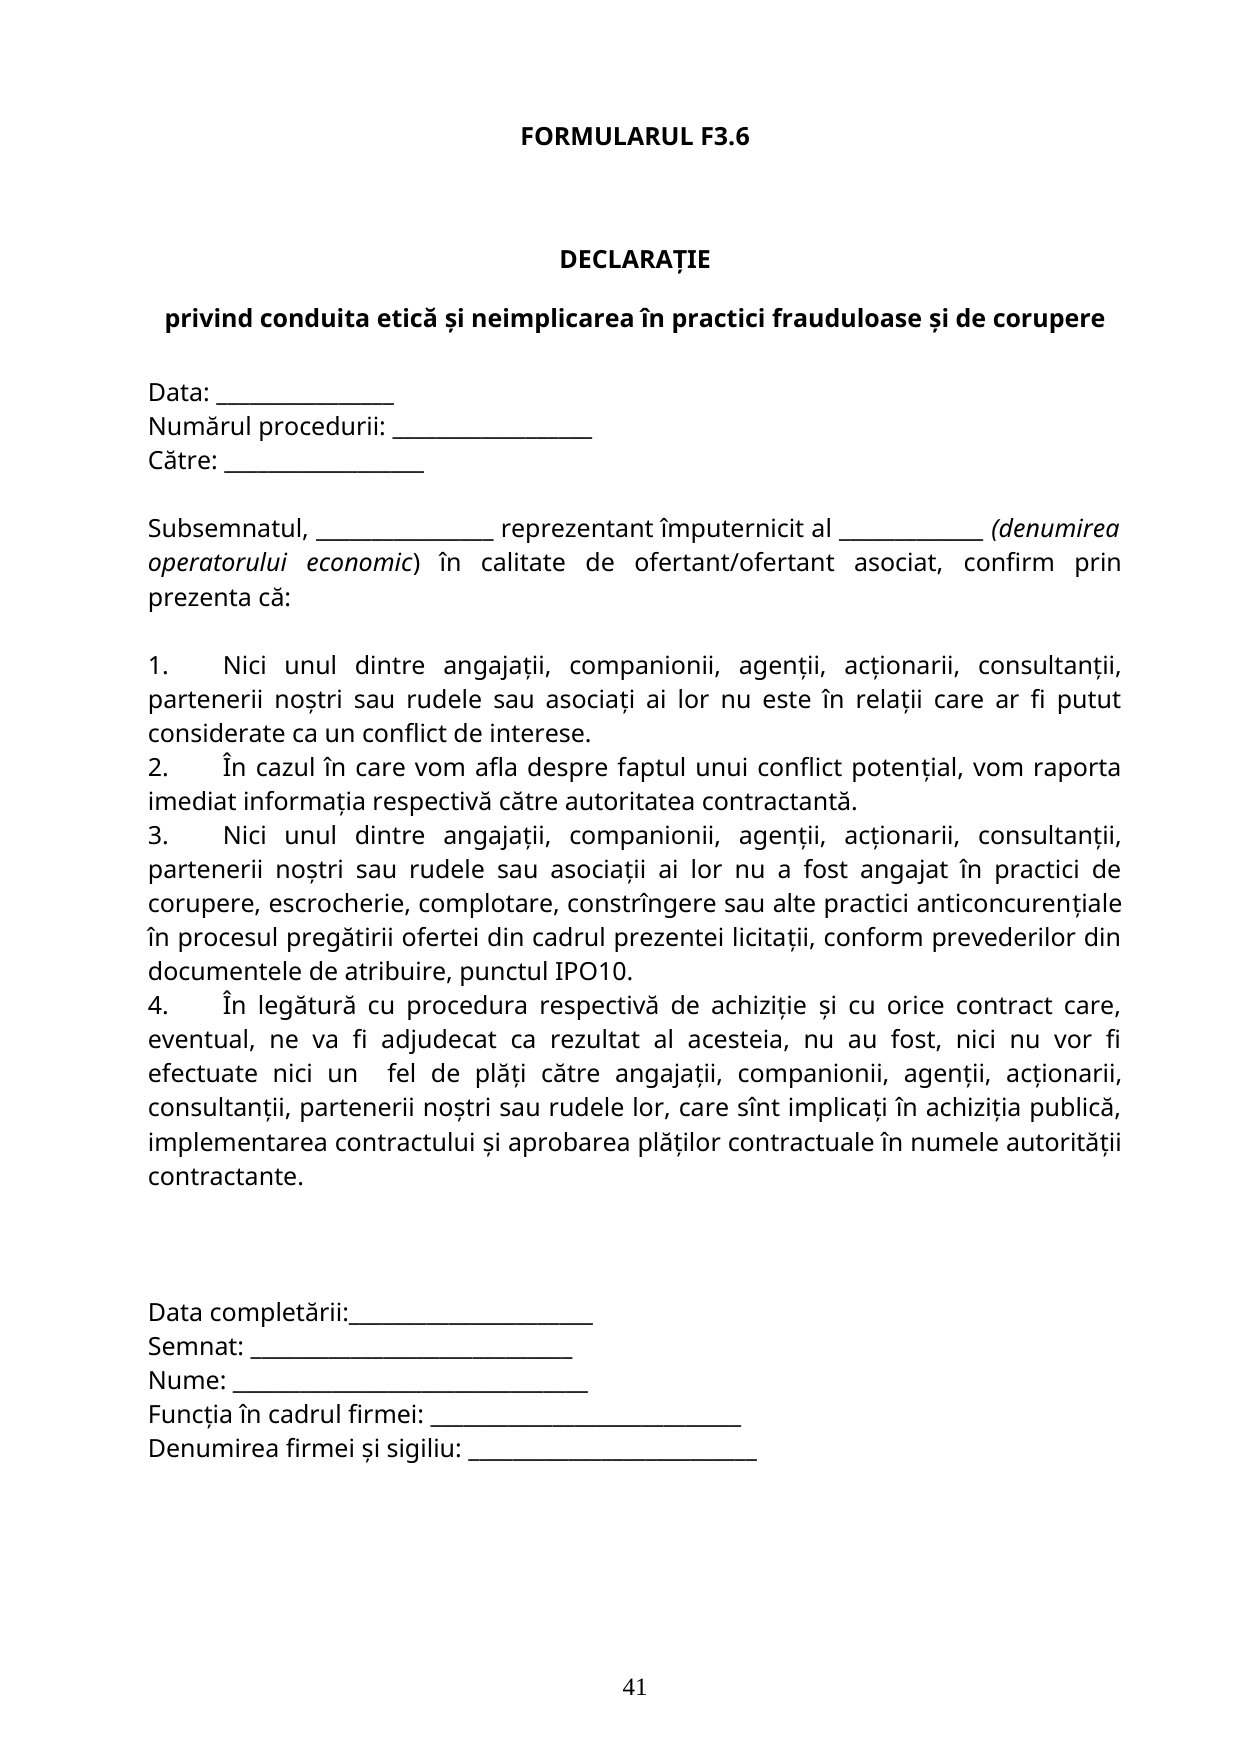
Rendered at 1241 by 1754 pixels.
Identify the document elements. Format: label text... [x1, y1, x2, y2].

text Semnat: _____________________________ [148, 1328, 1122, 1363]
list Nici unul dintre angajaţii, companionii, agenţii, acţionarii, consultanţii, partenerii noştri sau rudele sau asociaţii ai lor nu a fost angajat în practici de corupere, escrocherie, complotare, constrîngere sau alte practici anticoncurenţiale în procesul pregătirii ofertei din cadrul prezentei licitaţii, conform prevederilor din documentele de atribuire, punctul IPO10. [148, 818, 1122, 988]
text Subsemnatul, ________________ reprezentant împuternicit al _____________ (denumirea operatorului economic) în calitate de ofertant/ofertant asociat, confirm prin prezenta că: [148, 511, 1122, 613]
text Data: ________________ [148, 375, 1122, 409]
text FORMULARUL F3.6 [148, 118, 1122, 152]
text DECLARAŢIE [148, 241, 1122, 275]
text Nume: ________________________________ [148, 1363, 1122, 1397]
text privind conduita etică și neimplicarea în practici frauduloase și de corupere [148, 300, 1122, 334]
text Data completării:______________________ [148, 1294, 1122, 1328]
text Funcţia în cadrul firmei: ____________________________ [148, 1397, 1122, 1431]
list În legătură cu procedura respectivă de achiziție şi cu orice contract care, eventual, ne va fi adjudecat ca rezultat al acesteia, nu au fost, nici nu vor fi efectuate nici un fel de plăţi către angajaţii, companionii, agenţii, acţionarii, consultanţii, partenerii noştri sau rudele lor, care sînt implicaţi în achiziţia publică, implementarea contractului şi aprobarea plăţilor contractuale în numele autorităţii contractante. [148, 988, 1122, 1192]
text Către: __________________ [148, 443, 1122, 477]
list În cazul în care vom afla despre faptul unui conflict potenţial, vom raporta imediat informaţia respectivă către autoritatea contractantă. [148, 749, 1122, 818]
text Numărul procedurii: __________________ [148, 409, 1122, 443]
list Nici unul dintre angajaţii, companionii, agenţii, acţionarii, consultanţii, partenerii noştri sau rudele sau asociaţi ai lor nu este în relaţii care ar fi putut considerate ca un conflict de interese. [148, 647, 1122, 749]
text Denumirea firmei şi sigiliu: __________________________ [148, 1431, 1122, 1465]
